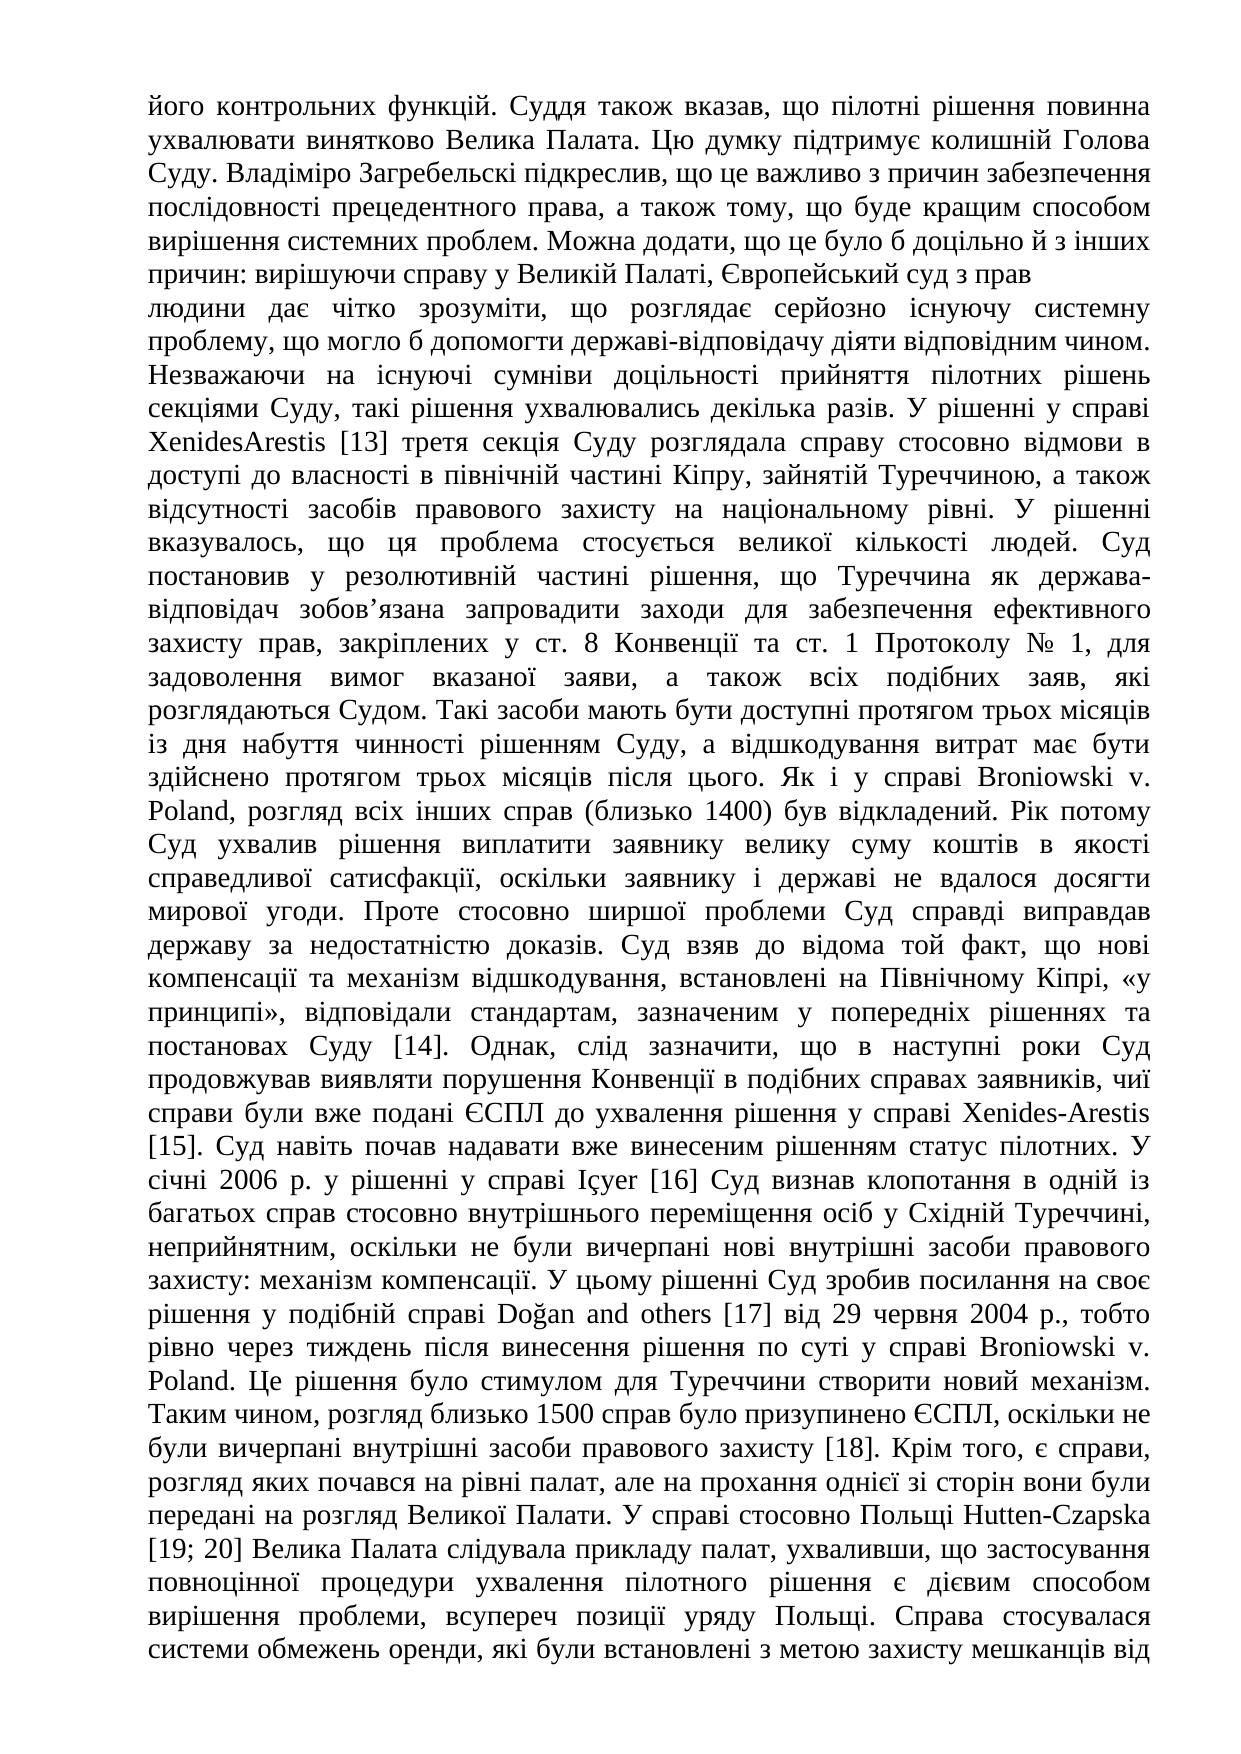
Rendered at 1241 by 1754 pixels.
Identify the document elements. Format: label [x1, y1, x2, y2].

text [148, 290, 1152, 1665]
text [148, 88, 1152, 290]
